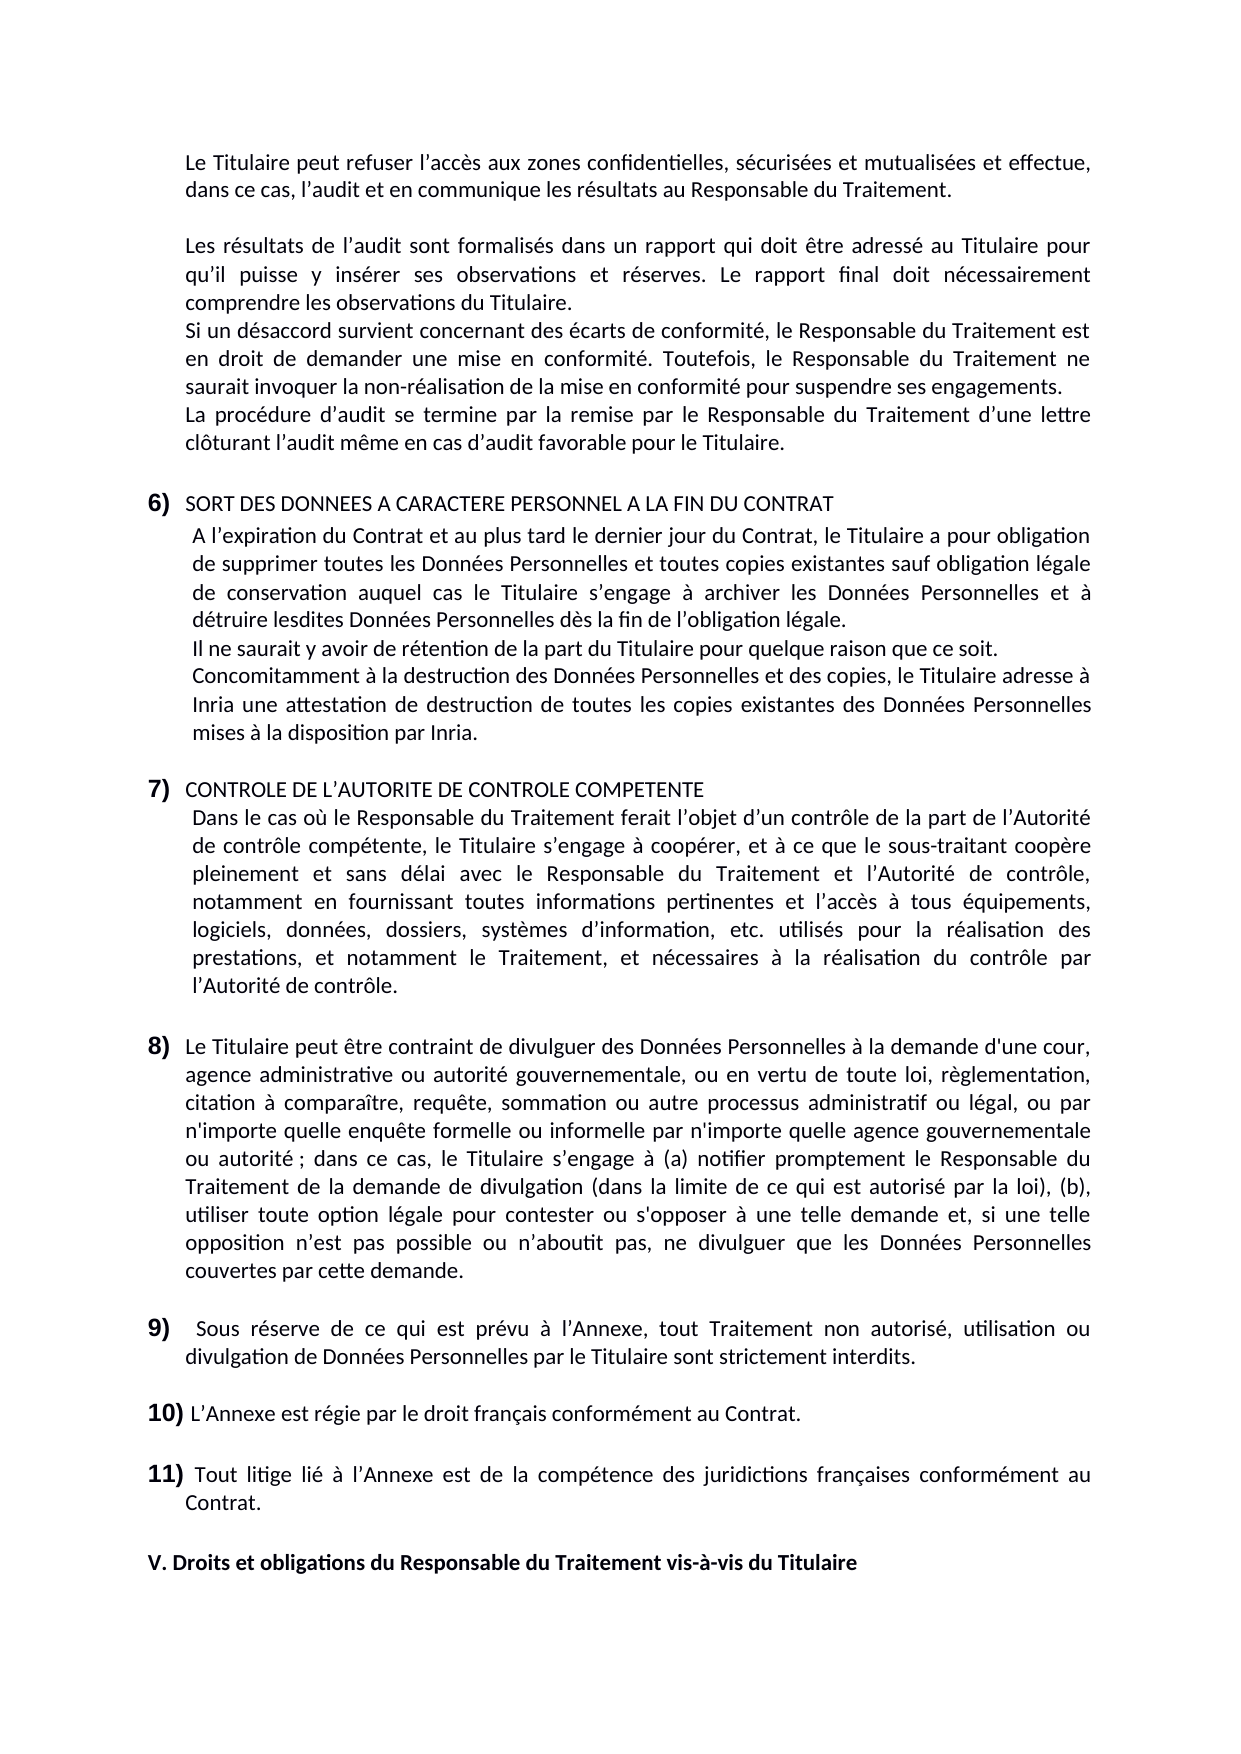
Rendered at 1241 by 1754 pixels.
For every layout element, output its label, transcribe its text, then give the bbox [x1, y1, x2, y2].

list Tout litige lié à l’Annexe est de la compétence des juridictions françaises conformément au Contrat. [148, 1459, 1093, 1516]
text Les résultats de l’audit sont formalisés dans un rapport qui doit être adressé au Titulaire pour qu’il puisse y insérer ses observations et réserves. Le rapport final doit nécessairement comprendre les observations du Titulaire. [185, 232, 1093, 316]
text Dans le cas où le Responsable du Traitement ferait l’objet d’un contrôle de la part de l’Autorité de contrôle compétente, le Titulaire s’engage à coopérer, et à ce que le sous-traitant coopère pleinement et sans délai avec le Responsable du Traitement et l’Autorité de contrôle, notamment en fournissant toutes informations pertinentes et l’accès à tous équipements, logiciels, données, dossiers, systèmes d’information, etc. utilisés pour la réalisation des prestations, et notamment le Traitement, et nécessaires à la réalisation du contrôle par l’Autorité de contrôle. [192, 803, 1093, 999]
text Concomitamment à la destruction des Données Personnelles et des copies, le Titulaire adresse à Inria une attestation de destruction de toutes les copies existantes des Données Personnelles mises à la disposition par Inria. [192, 662, 1093, 746]
text V. Droits et obligations du Responsable du Traitement vis-à-vis du Titulaire [148, 1548, 1093, 1577]
text Il ne saurait y avoir de rétention de la part du Titulaire pour quelque raison que ce soit. [192, 634, 1093, 662]
text Le Titulaire peut refuser l’accès aux zones confidentielles, sécurisées et mutualisées et effectue, dans ce cas, l’audit et en communique les résultats au Responsable du Traitement. [185, 148, 1093, 204]
list L’Annexe est régie par le droit français conformément au Contrat. [148, 1398, 1093, 1427]
list SORT DES DONNEES A CARACTERE PERSONNEL A LA FIN DU CONTRAT [148, 488, 1093, 517]
list Sous réserve de ce qui est prévu à l’Annexe, tout Traitement non autorisé, utilisation ou divulgation de Données Personnelles par le Titulaire sont strictement interdits. [148, 1313, 1093, 1370]
list CONTROLE DE L’AUTORITE DE CONTROLE COMPETENTE [148, 774, 1093, 803]
text A l’expiration du Contrat et au plus tard le dernier jour du Contrat, le Titulaire a pour obligation de supprimer toutes les Données Personnelles et toutes copies existantes sauf obligation légale de conservation auquel cas le Titulaire s’engage à archiver les Données Personnelles et à détruire lesdites Données Personnelles dès la fin de l’obligation légale. [192, 522, 1093, 634]
list Le Titulaire peut être contraint de divulguer des Données Personnelles à la demande d'une cour, agence administrative ou autorité gouvernementale, ou en vertu de toute loi, règlementation, citation à comparaître, requête, sommation ou autre processus administratif ou légal, ou par n'importe quelle enquête formelle ou informelle par n'importe quelle agence gouvernementale ou autorité ; dans ce cas, le Titulaire s’engage à (a) notifier promptement le Responsable du Traitement de la demande de divulgation (dans la limite de ce qui est autorisé par la loi), (b), utiliser toute option légale pour contester ou s'opposer à une telle demande et, si une telle opposition n’est pas possible ou n’aboutit pas, ne divulguer que les Données Personnelles couvertes par cette demande. [148, 1031, 1093, 1284]
text Si un désaccord survient concernant des écarts de conformité, le Responsable du Traitement est en droit de demander une mise en conformité. Toutefois, le Responsable du Traitement ne saurait invoquer la non-réalisation de la mise en conformité pour suspendre ses engagements. [185, 316, 1093, 400]
text La procédure d’audit se termine par la remise par le Responsable du Traitement d’une lettre clôturant l’audit même en cas d’audit favorable pour le Titulaire. [185, 400, 1093, 456]
